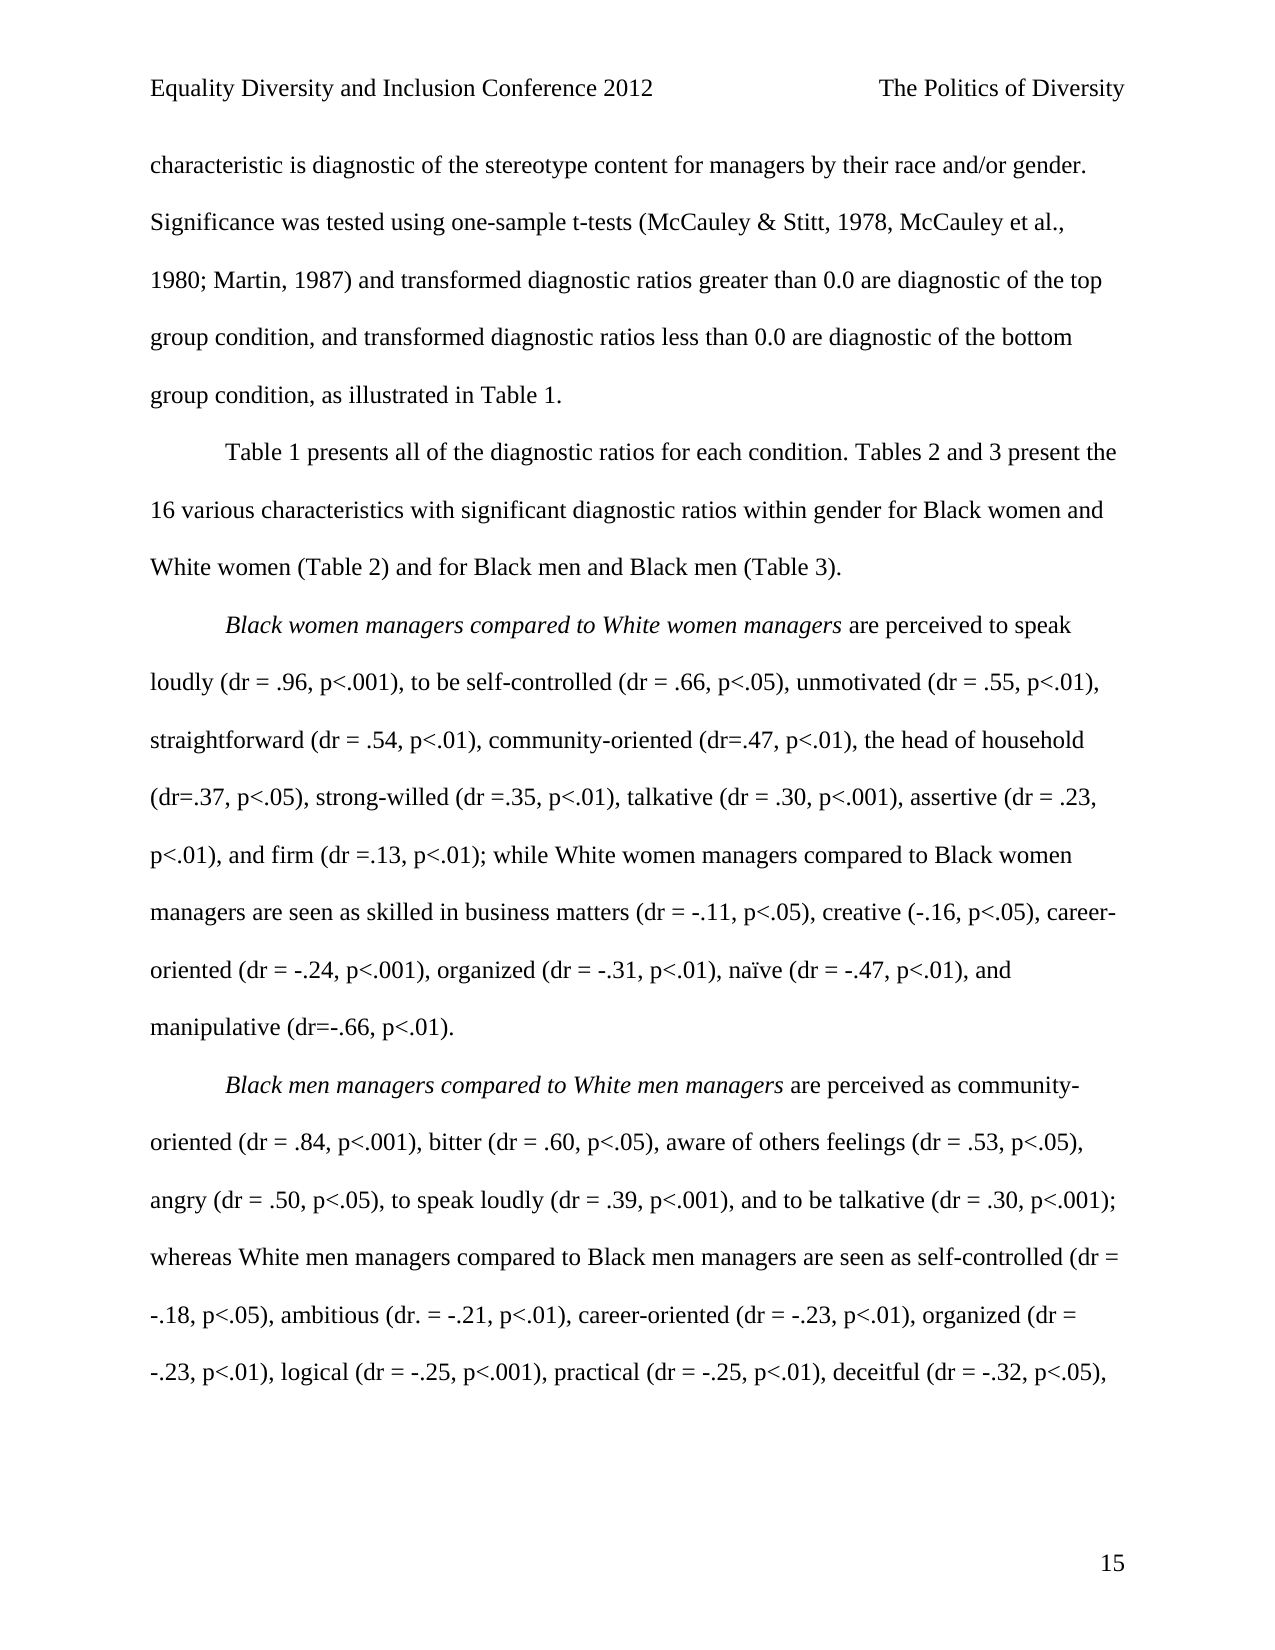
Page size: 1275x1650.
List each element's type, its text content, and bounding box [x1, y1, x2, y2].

text Black women managers compared to White women managers are perceived to speak loudly (dr = .96, p<.001), to be self-controlled (dr = .66, p<.05), unmotivated (dr = .55, p<.01), straightforward (dr = .54, p<.01), community-oriented (dr=.47, p<.01), the head of household (dr=.37, p<.05), strong-willed (dr =.35, p<.01), talkative (dr = .30, p<.001), assertive (dr = .23, p<.01), and firm (dr =.13, p<.01); while White women managers compared to Black women managers are seen as skilled in business matters (dr = -.11, p<.05), creative (-.16, p<.05), career-oriented (dr = -.24, p<.001), organized (dr = -.31, p<.01), naïve (dr = -.47, p<.01), and manipulative (dr=-.66, p<.01). [150, 610, 1125, 1041]
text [150, 1070, 1125, 1386]
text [150, 150, 1125, 409]
text Table 1 presents all of the diagnostic ratios for each condition. Tables 2 and 3 present the 16 various characteristics with significant diagnostic ratios within gender for Black women and White women (Table 2) and for Black men and Black men (Table 3). [150, 437, 1125, 581]
